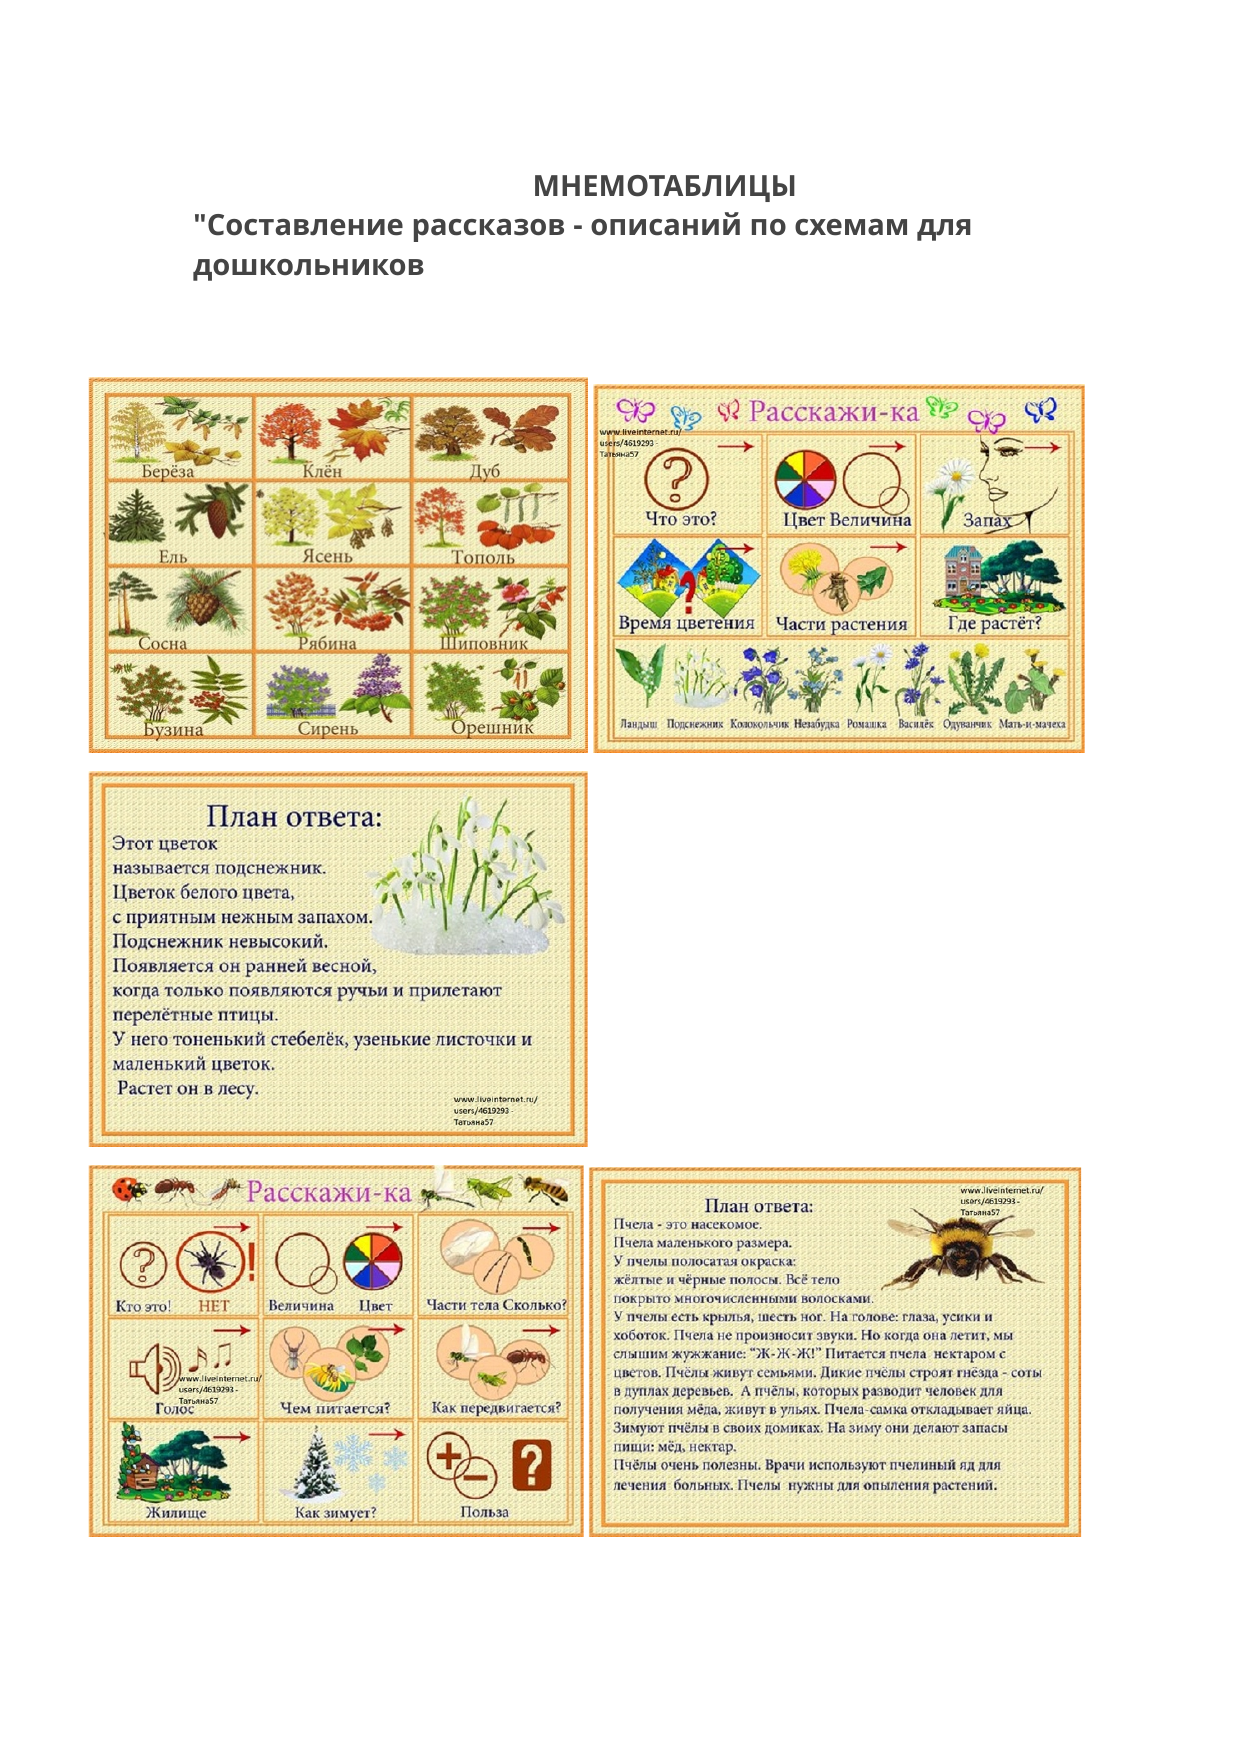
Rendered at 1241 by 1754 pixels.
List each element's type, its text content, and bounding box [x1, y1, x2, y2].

picture [88, 377, 588, 753]
picture [593, 384, 1085, 753]
picture [588, 1167, 1082, 1537]
text "Составление рассказов - описаний по схемам для дошкольников [193, 205, 1136, 284]
text МНЕМОТАБЛИЦЫ [193, 165, 1136, 205]
picture [88, 771, 588, 1147]
picture [88, 1165, 584, 1537]
